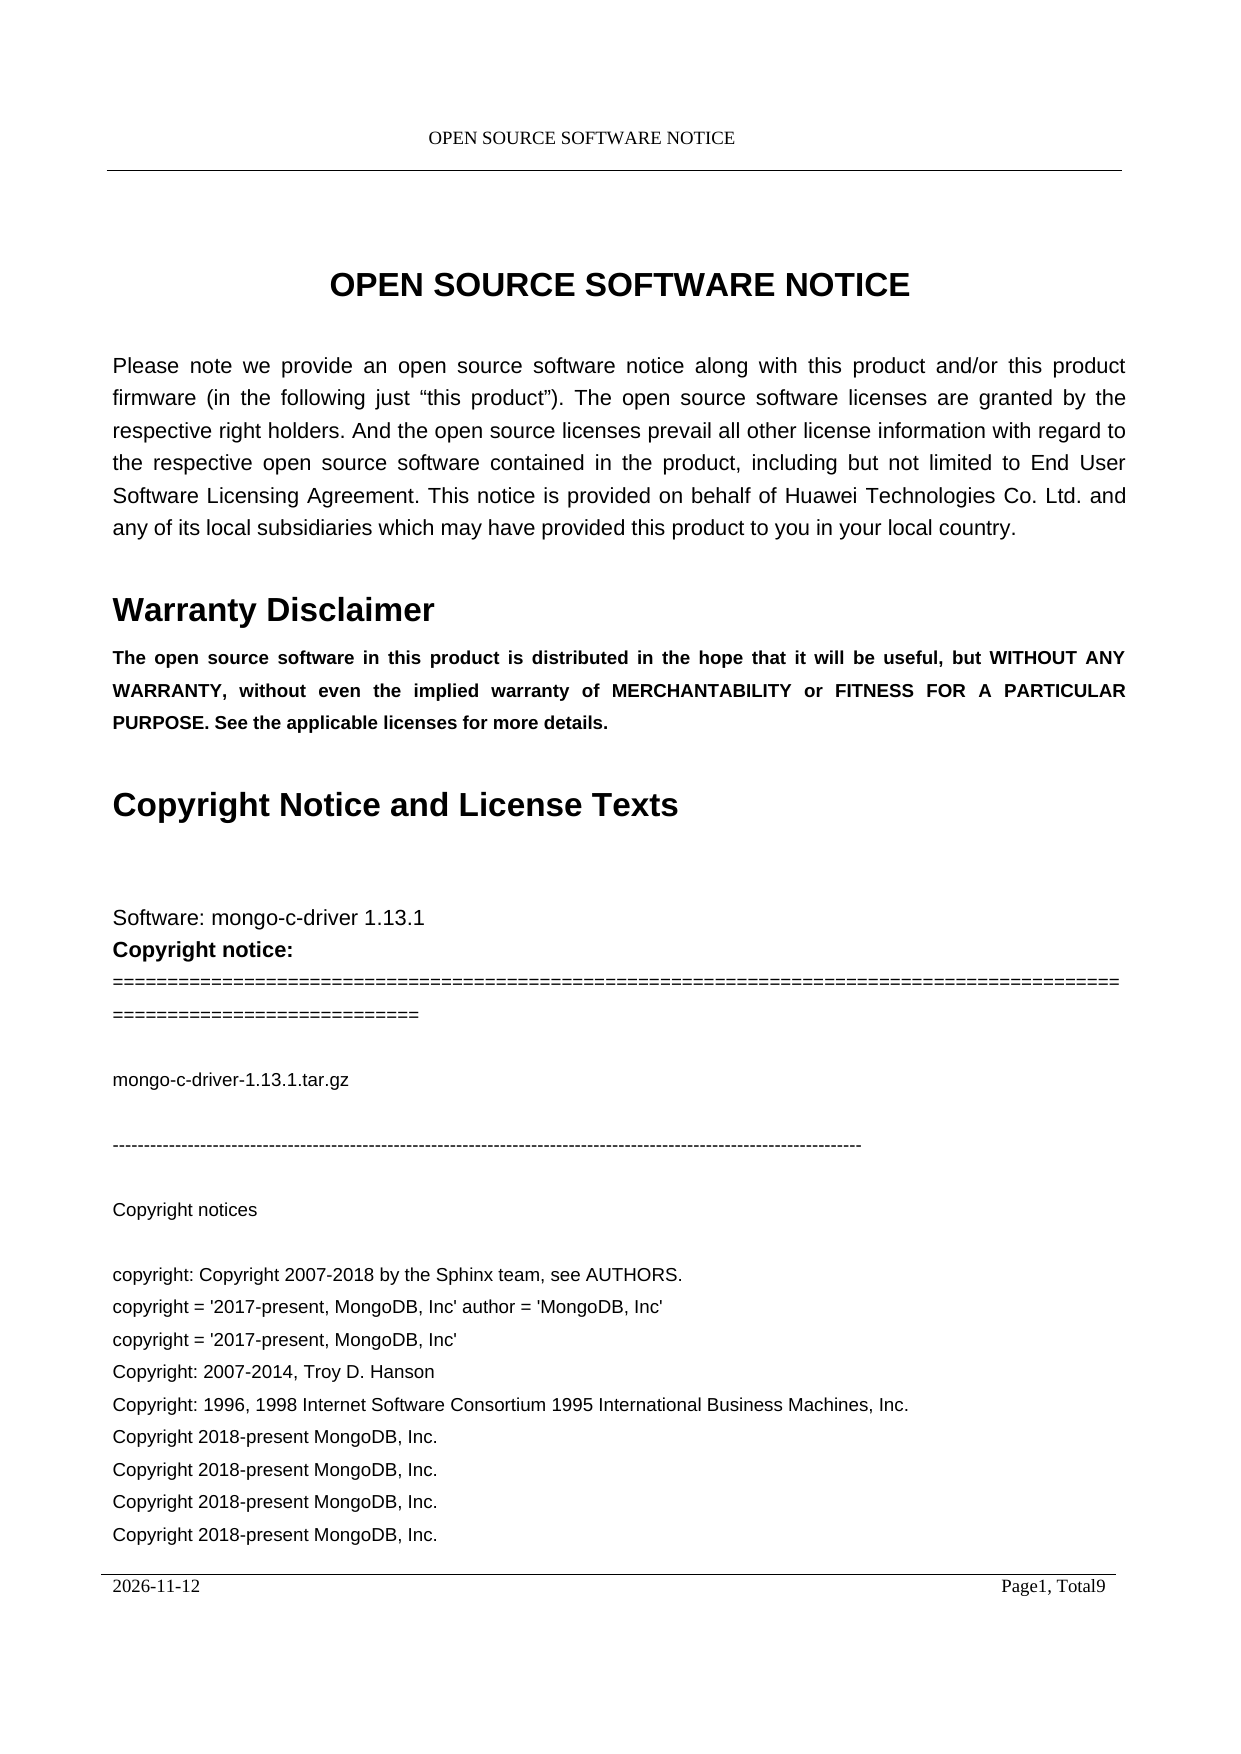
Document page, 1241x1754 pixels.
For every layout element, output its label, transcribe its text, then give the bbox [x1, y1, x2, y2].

text Copyright 2018-present MongoDB, Inc. [112, 1421, 1128, 1453]
text ------------------------------------------------------------------------------------------------------------------------ [112, 1128, 1128, 1161]
text Copyright notices [112, 1193, 1128, 1226]
text Copyright notice: [112, 933, 1128, 966]
text copyright = '2017-present, MongoDB, Inc' [112, 1323, 1128, 1356]
text Copyright 2018-present MongoDB, Inc. [112, 1486, 1128, 1518]
text Software: mongo-c-driver 1.13.1 [112, 901, 1128, 933]
text mongo-c-driver-1.13.1.tar.gz [112, 1063, 1128, 1096]
text Copyright 2018-present MongoDB, Inc. [112, 1453, 1128, 1486]
text The open source software in this product is distributed in the hope that it will be useful, but WITHOUT ANY WARRANTY, without even the implied warranty of MERCHANTABILITY or FITNESS FOR A PARTICULAR PURPOSE. See the applicable licenses for more details. [112, 641, 1128, 739]
text Copyright: 2007-2014, Troy D. Hanson [112, 1356, 1128, 1388]
text Copyright: 1996, 1998 Internet Software Consortium 1995 International Business Machines, Inc. [112, 1388, 1128, 1421]
text Copyright 2018-present MongoDB, Inc. [112, 1518, 1128, 1551]
text ======================================================================================================================== [112, 966, 1128, 1031]
text Please note we provide an open source software notice along with this product and/or this product firmware (in the following just “this product”). The open source software licenses are granted by the respective right holders. And the open source licenses prevail all other license information with regard to the respective open source software contained in the product, including but not limited to End User Software Licensing Agreement. This notice is provided on behalf of Huawei Technologies Co. Ltd. and any of its local subsidiaries which may have provided this product to you in your local country. [112, 349, 1128, 544]
text OPEN SOURCE SOFTWARE NOTICE [112, 251, 1128, 316]
text Warranty Disclaimer [112, 576, 1128, 641]
text Copyright Notice and License Texts [112, 771, 1128, 836]
text copyright = '2017-present, MongoDB, Inc' author = 'MongoDB, Inc' [112, 1291, 1128, 1323]
text copyright: Copyright 2007-2018 by the Sphinx team, see AUTHORS. [112, 1258, 1128, 1291]
